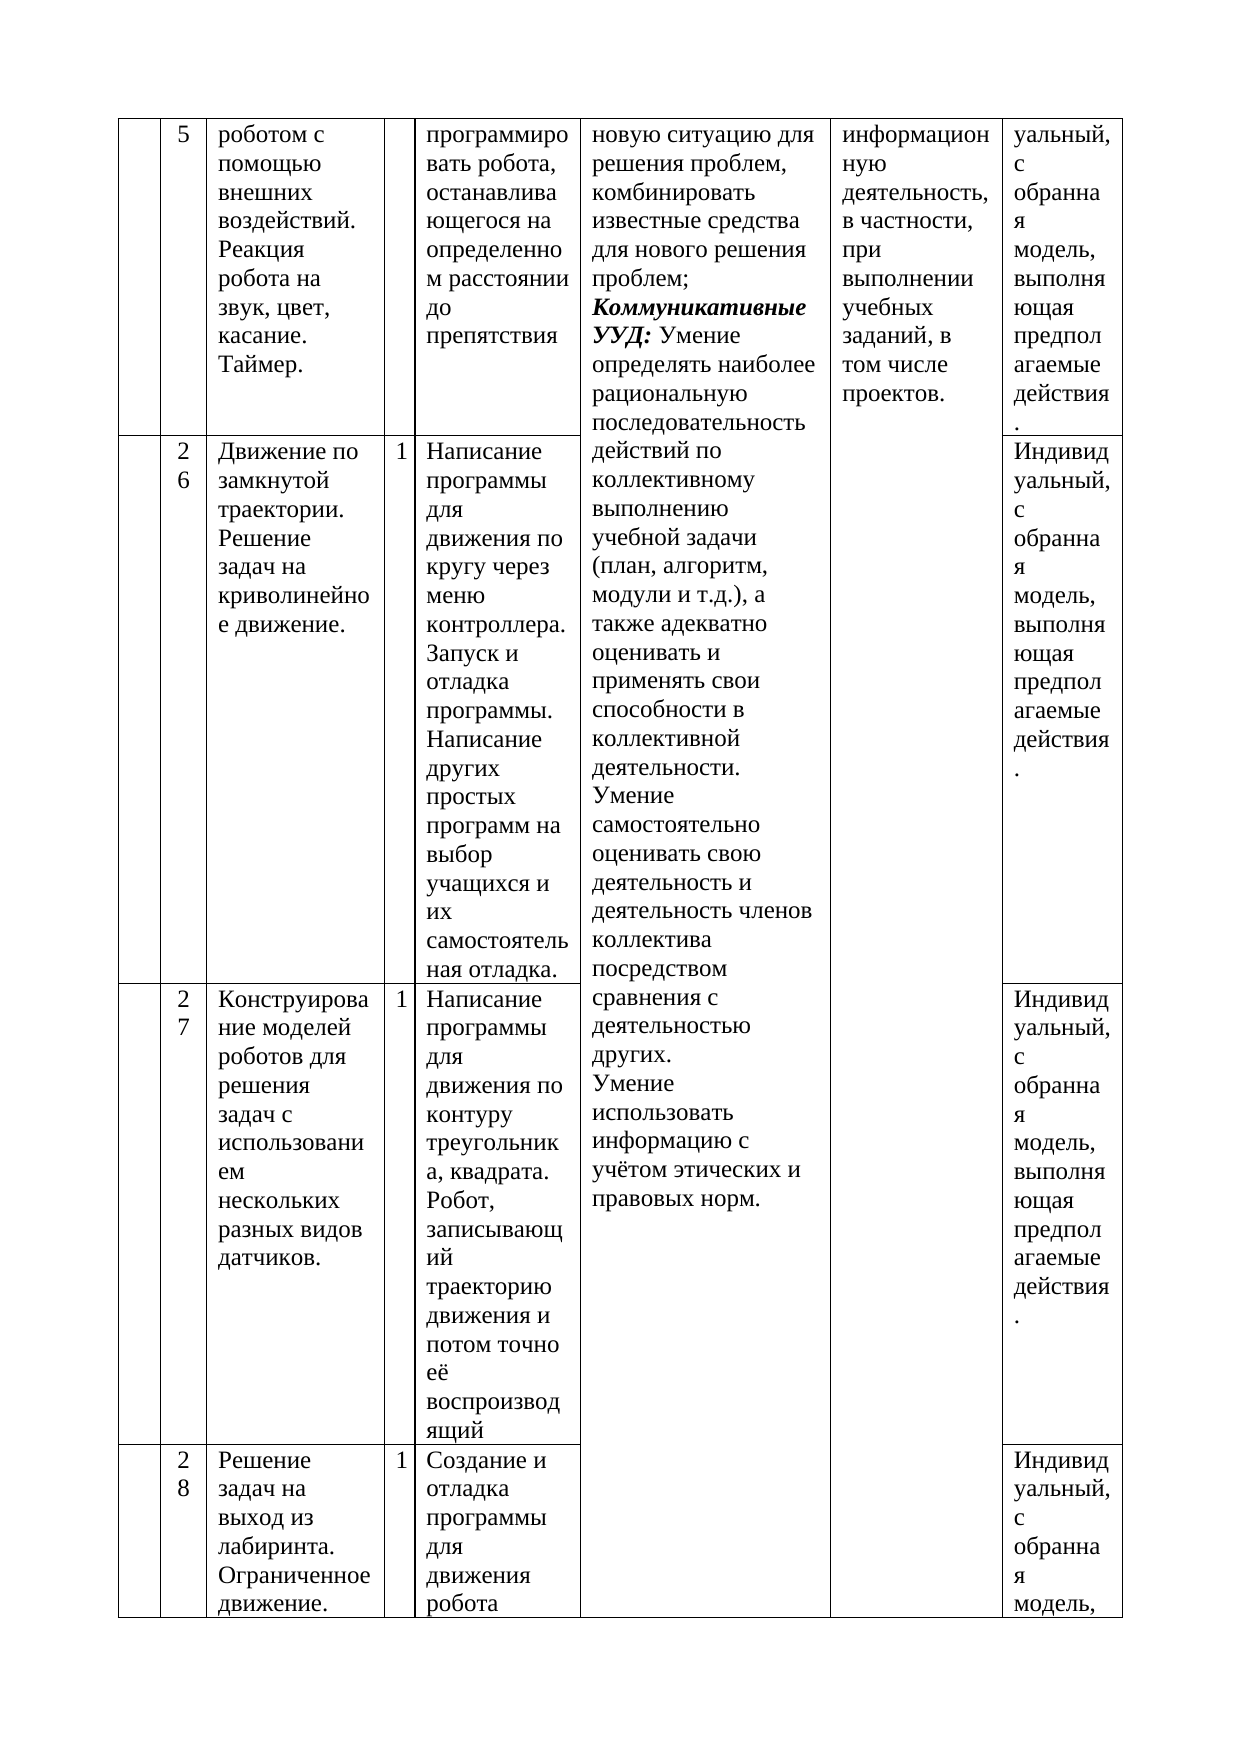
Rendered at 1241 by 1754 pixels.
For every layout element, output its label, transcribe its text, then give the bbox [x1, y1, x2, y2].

table_cell 26 [161, 436, 206, 983]
table_cell Написание программы для движения по контуру треугольника, квадрата. Робот, записывающий траекторию движения и потом точно её воспроизводящий [416, 984, 580, 1444]
table_cell Индивидуальный, собранная модель, выполняющая предполагаемые действия. [1003, 984, 1122, 1444]
table_cell 1 [385, 436, 414, 983]
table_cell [416, 119, 580, 435]
table_cell Движение по замкнутой траектории. Решение задач на криволинейное движение. [207, 436, 384, 983]
table_cell [119, 436, 160, 983]
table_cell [207, 119, 384, 435]
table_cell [1003, 119, 1122, 435]
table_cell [207, 1445, 384, 1617]
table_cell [1003, 1445, 1122, 1617]
table_cell Индивидуальный, собранная модель, выполняющая предполагаемые действия. [1003, 436, 1122, 983]
table_cell [119, 984, 160, 1444]
table_cell 27 [161, 984, 206, 1444]
table_cell 25 [161, 119, 206, 435]
table_cell 1 [385, 119, 414, 435]
table_cell 1 [385, 984, 414, 1444]
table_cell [416, 1445, 580, 1617]
table_cell [119, 1445, 160, 1617]
table_cell Написание программы для движения по кругу через меню контроллера. Запуск и отладка программы. Написание других простых программ на выбор учащихся и их самостоятельная отладка. [416, 436, 580, 983]
table_cell 1 [385, 1445, 414, 1617]
table_cell 28 [161, 1445, 206, 1617]
table_cell Конструирование моделей роботов для решения задач с использованием нескольких разных видов датчиков. [207, 984, 384, 1444]
table_cell [119, 119, 160, 435]
